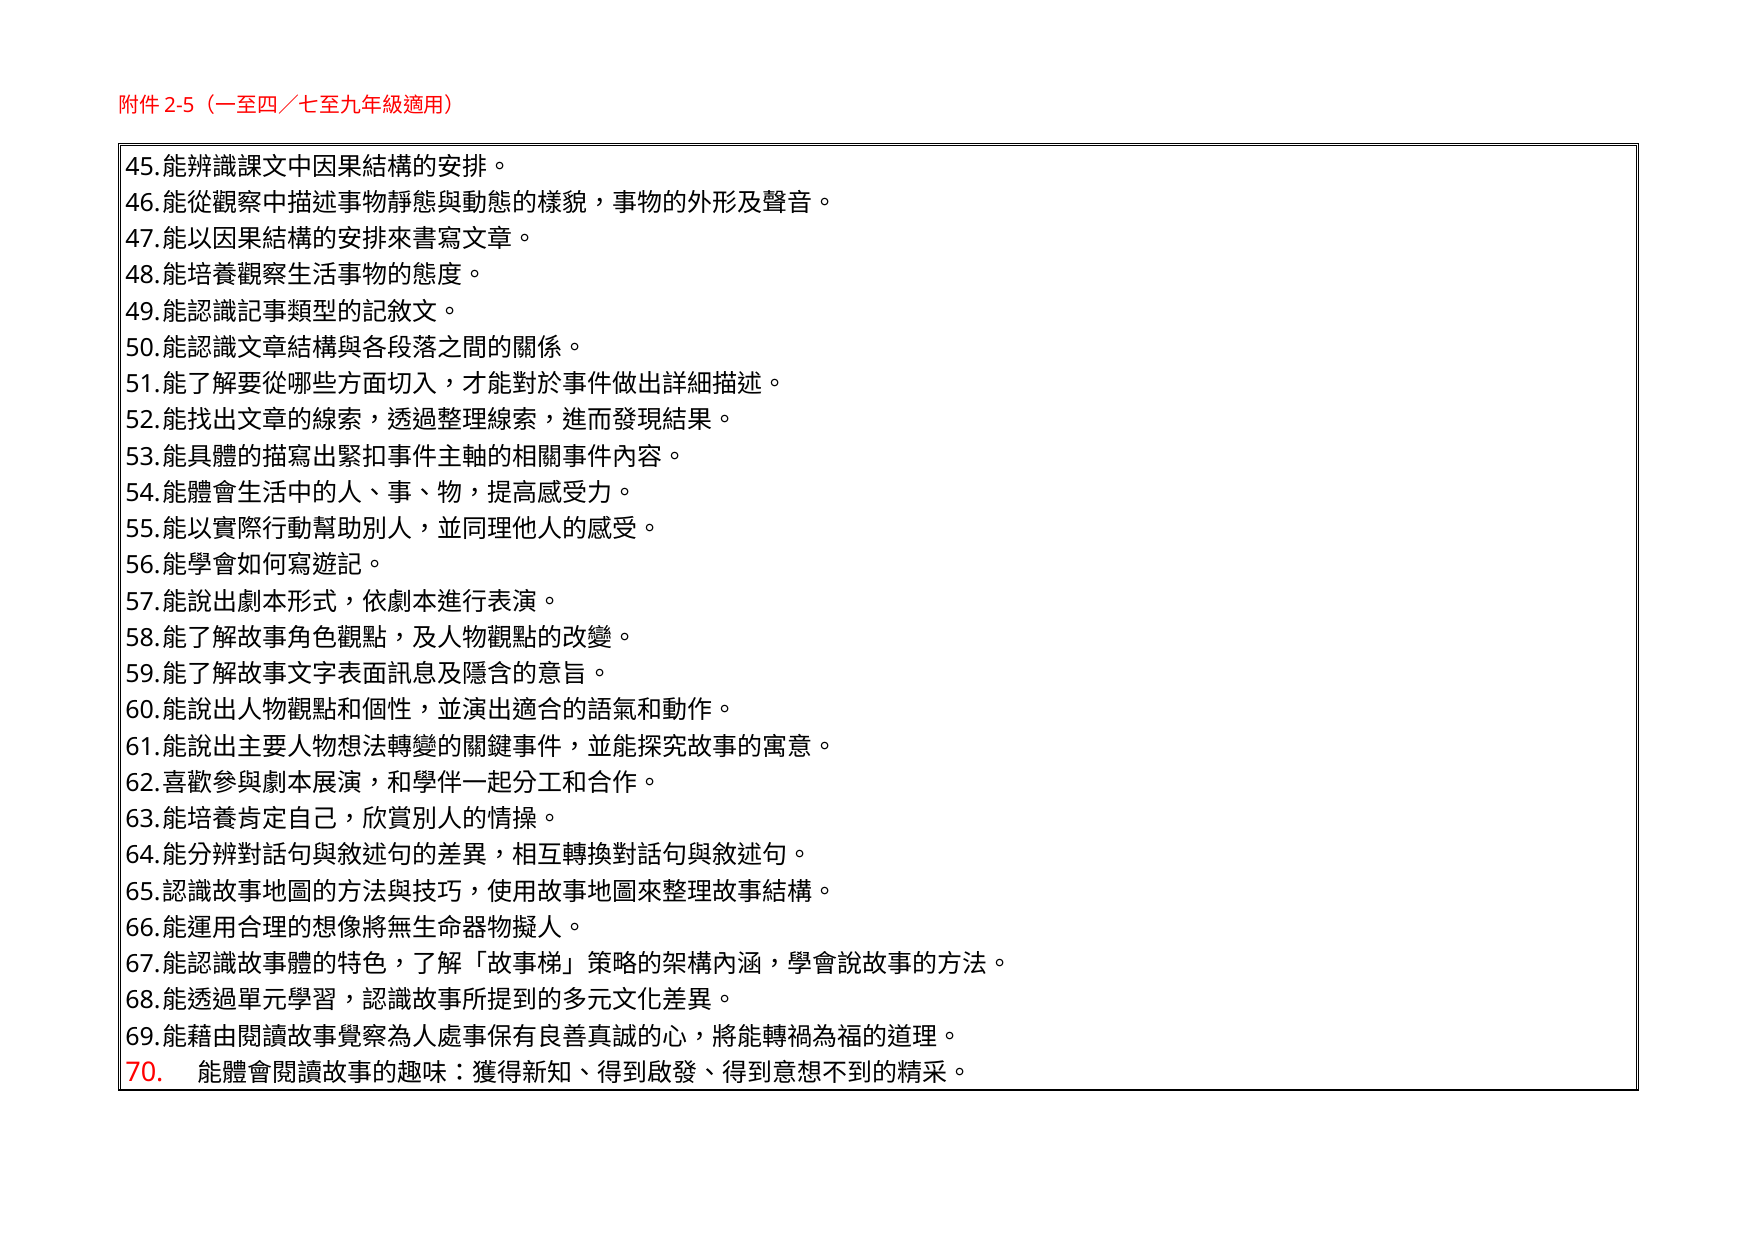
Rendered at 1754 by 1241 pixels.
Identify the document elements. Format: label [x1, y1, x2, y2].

table_header [121, 146, 1636, 1089]
